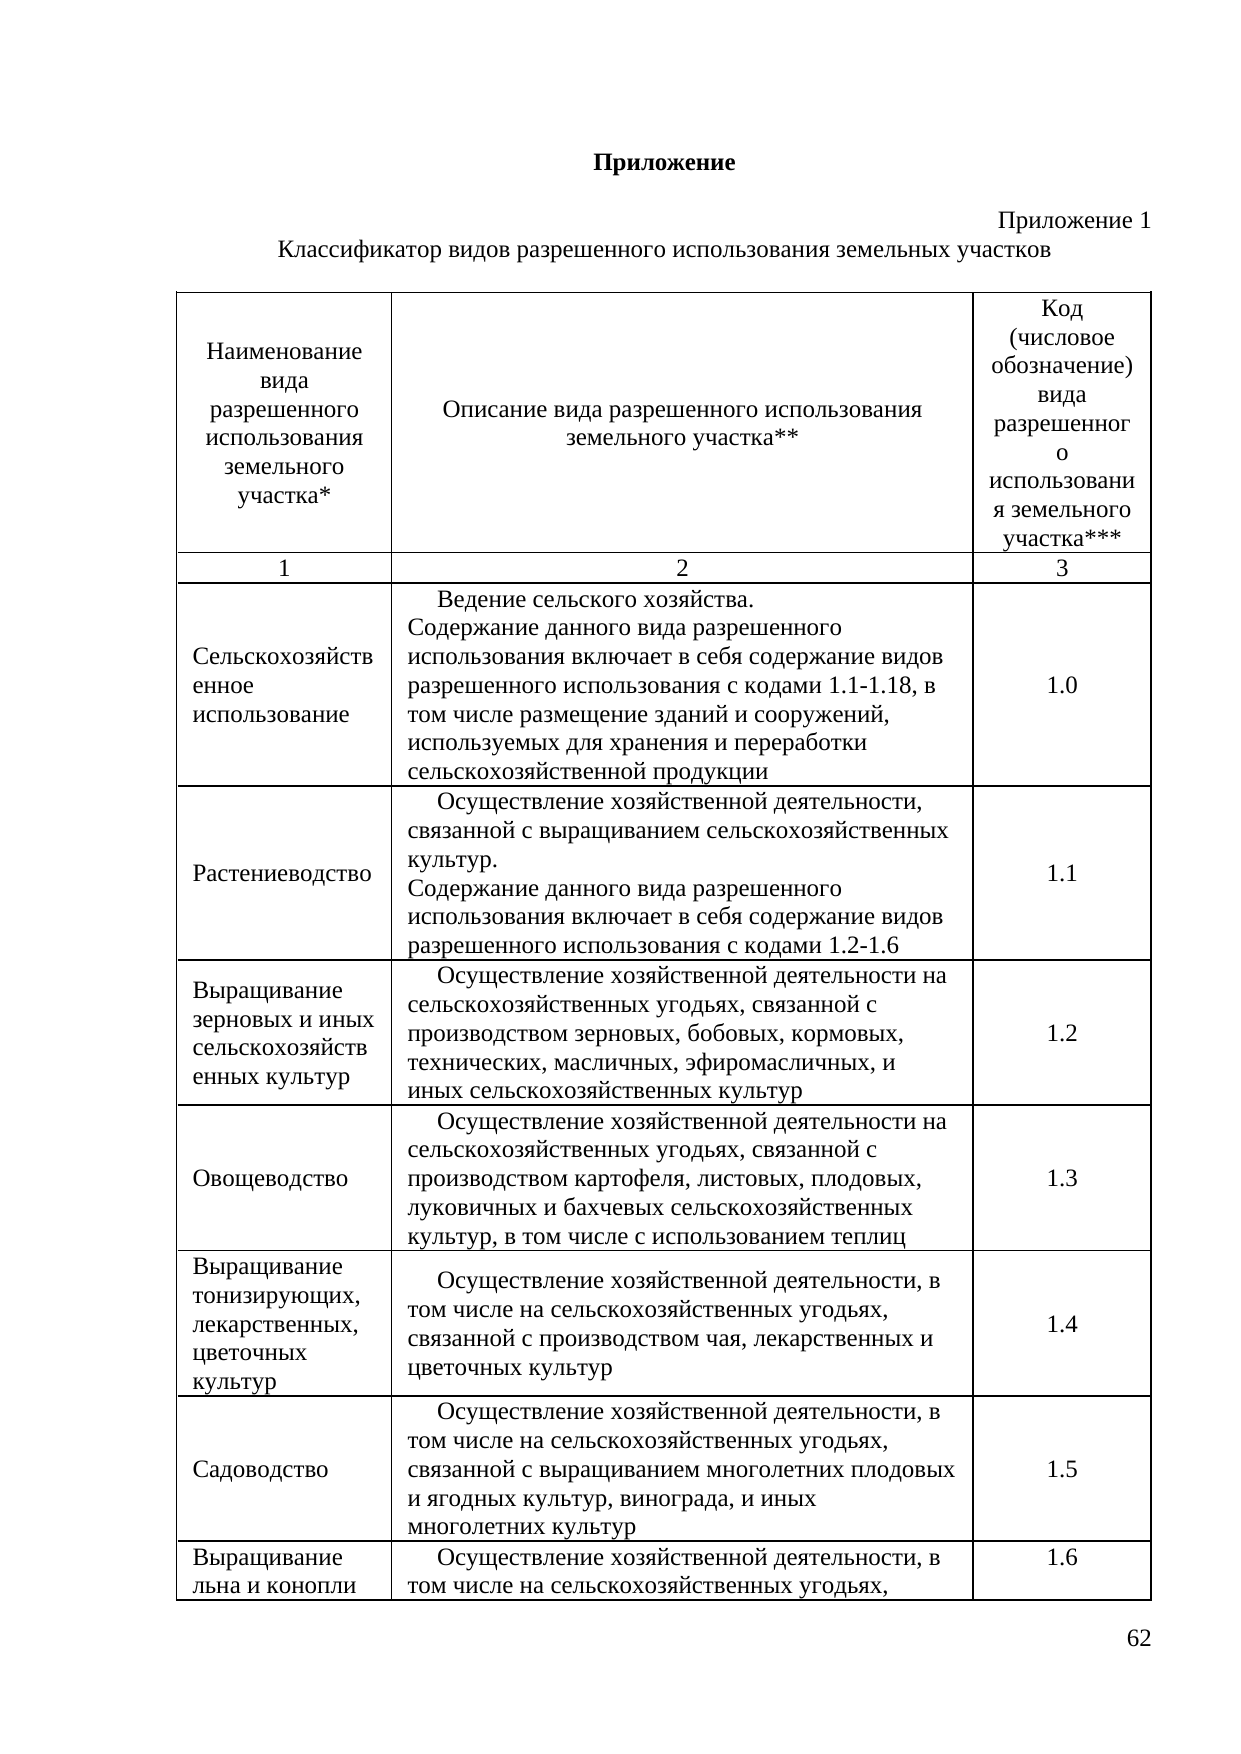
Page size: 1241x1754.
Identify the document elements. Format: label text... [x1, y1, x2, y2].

table_cell Садоводство [177, 1396, 391, 1540]
table_cell Сельскохозяйственное использование [177, 583, 391, 785]
table_cell 1.4 [974, 1251, 1150, 1395]
table_cell 1.0 [974, 584, 1150, 785]
table_cell Овощеводство [177, 1105, 391, 1249]
text Приложение 1 [177, 205, 1152, 234]
table_cell Осуществление хозяйственной деятельности, в том числе на сельскохозяйственных угодьях, связанной с производством чая, лекарственных и цветочных культур [392, 1251, 972, 1395]
table_cell 1.3 [974, 1106, 1150, 1249]
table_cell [177, 1541, 391, 1599]
table_cell 3 [974, 553, 1150, 582]
table_header Наименование вида разрешенного использования земельного участка* [177, 293, 391, 552]
table_cell Осуществление хозяйственной деятельности, связанной с выращиванием сельскохозяйственных культур. Содержание данного вида разрешенного использования включает в себя содержание видов разрешенного использования с кодами 1.2-1.6 [392, 787, 972, 959]
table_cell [392, 1542, 972, 1599]
table_cell 1.5 [974, 1397, 1150, 1540]
table_cell 1.1 [974, 787, 1150, 959]
table_cell 2 [392, 553, 972, 582]
table_cell 1 [177, 553, 391, 582]
table_cell Ведение сельского хозяйства. Содержание данного вида разрешенного использования включает в себя содержание видов разрешенного использования с кодами 1.1-1.18, в том числе размещение зданий и сооружений, используемых для хранения и переработки сельскохозяйственной продукции [392, 584, 972, 785]
table_cell Выращивание зерновых и иных сельскохозяйственных культур [177, 960, 391, 1104]
table_cell 1.6 [974, 1542, 1150, 1599]
table_cell Осуществление хозяйственной деятельности на сельскохозяйственных угодьях, связанной с производством зерновых, бобовых, кормовых, технических, масличных, эфиромасличных, и иных сельскохозяйственных культур [392, 961, 972, 1104]
table_cell Выращивание тонизирующих, лекарственных, цветочных культур [177, 1251, 391, 1395]
table_cell Осуществление хозяйственной деятельности на сельскохозяйственных угодьях, связанной с производством картофеля, листовых, плодовых, луковичных и бахчевых сельскохозяйственных культур, в том числе с использованием теплиц [392, 1106, 972, 1249]
table_header Код (числовое обозначение) вида разрешенного использования земельного участка*** [974, 293, 1150, 552]
text Классификатор видов разрешенного использования земельных участков [177, 234, 1152, 263]
subtitle Приложение [177, 147, 1152, 176]
table_cell Растениеводство [177, 786, 391, 959]
table_header Описание вида разрешенного использования земельного участка** [392, 293, 972, 552]
table_cell Осуществление хозяйственной деятельности, в том числе на сельскохозяйственных угодьях, связанной с выращиванием многолетних плодовых и ягодных культур, винограда, и иных многолетних культур [392, 1397, 972, 1540]
table_cell 1.2 [974, 961, 1150, 1104]
